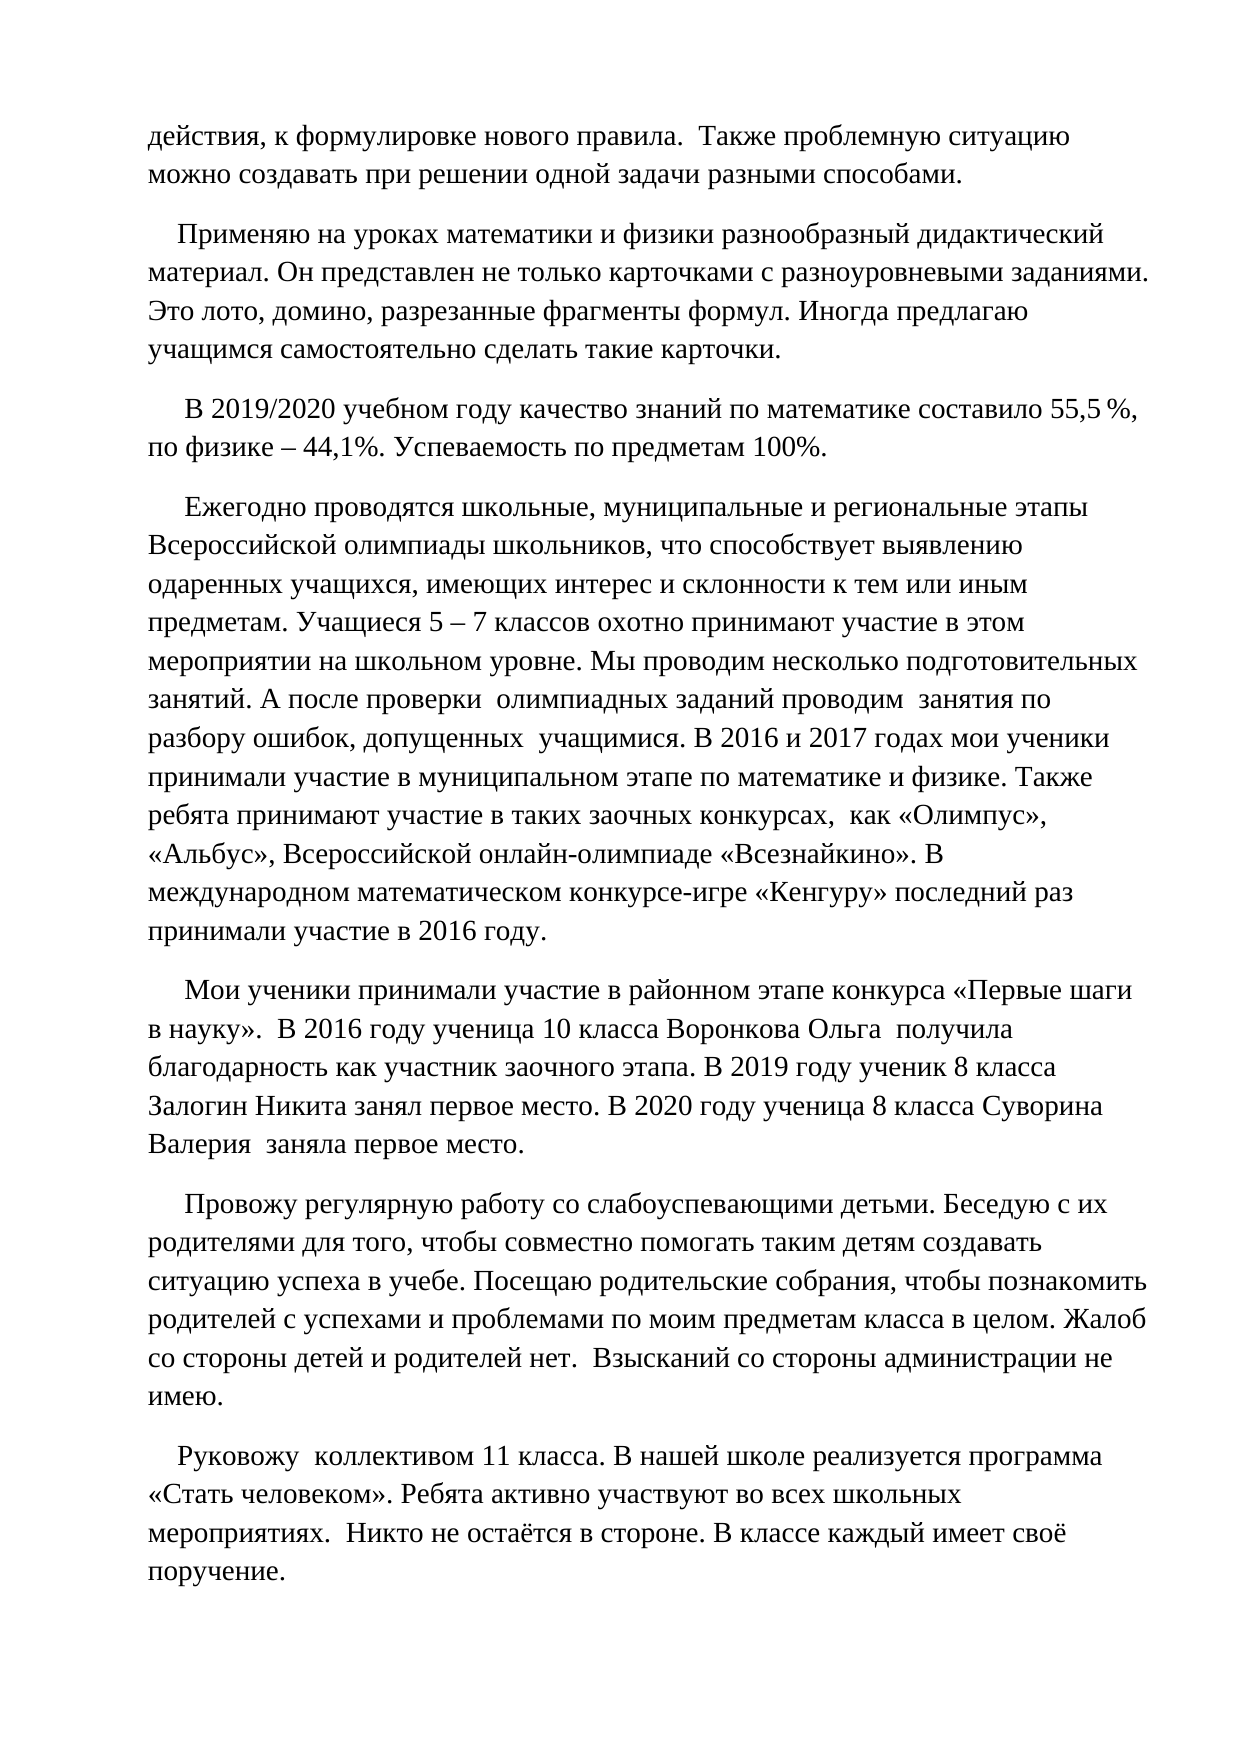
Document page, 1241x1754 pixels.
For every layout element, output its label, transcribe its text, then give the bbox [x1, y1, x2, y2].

text Применяю на уроках математики и физики разнообразный дидактический материал. Он представлен не только карточками с разноуровневыми заданиями. Это лото, домино, разрезанные фрагменты формул. Иногда предлагаю учащимся самостоятельно сделать такие карточки. [148, 216, 1152, 365]
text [148, 118, 1152, 190]
text Мои ученики принимали участие в районном этапе конкурса «Первые шаги в науку». В 2016 году ученица 10 класса Воронкова Ольга получила благодарность как участник заочного этапа. В 2019 году ученик 8 класса Залогин Никита занял первое место. В 2020 году ученица 8 класса Суворина Валерия заняла первое место. [148, 972, 1152, 1160]
text Руковожу коллективом 11 класса. В нашей школе реализуется программа «Стать человеком». Ребята активно участвуют во всех школьных мероприятиях. Никто не остаётся в стороне. В классе каждый имеет своё поручение. [148, 1438, 1152, 1587]
text В 2019/2020 учебном году качество знаний по математике составило 55,5 %, по физике – 44,1%. Успеваемость по предметам 100%. [148, 391, 1152, 463]
text Провожу регулярную работу со слабоуспевающими детьми. Беседую с их родителями для того, чтобы совместно помогать таким детям создавать ситуацию успеха в учебе. Посещаю родительские собрания, чтобы познакомить родителей с успехами и проблемами по моим предметам класса в целом. Жалоб со стороны детей и родителей нет. Взысканий со стороны администрации не имею. [148, 1186, 1152, 1412]
text Ежегодно проводятся школьные, муниципальные и региональные этапы Всероссийской олимпиады школьников, что способствует выявлению одаренных учащихся, имеющих интерес и склонности к тем или иным предметам. Учащиеся 5 – 7 классов охотно принимают участие в этом мероприятии на школьном уровне. Мы проводим несколько подготовительных занятий. А после проверки олимпиадных заданий проводим занятия по разбору ошибок, допущенных учащимися. В 2016 и 2017 годах мои ученики принимали участие в муниципальном этапе по математике и физике. Также ребята принимают участие в таких заочных конкурсах, как «Олимпус», «Альбус», Всероссийской онлайн-олимпиаде «Всезнайкино». В международном математическом конкурсе-игре «Кенгуру» последний раз принимали участие в 2016 году. [148, 489, 1152, 946]
